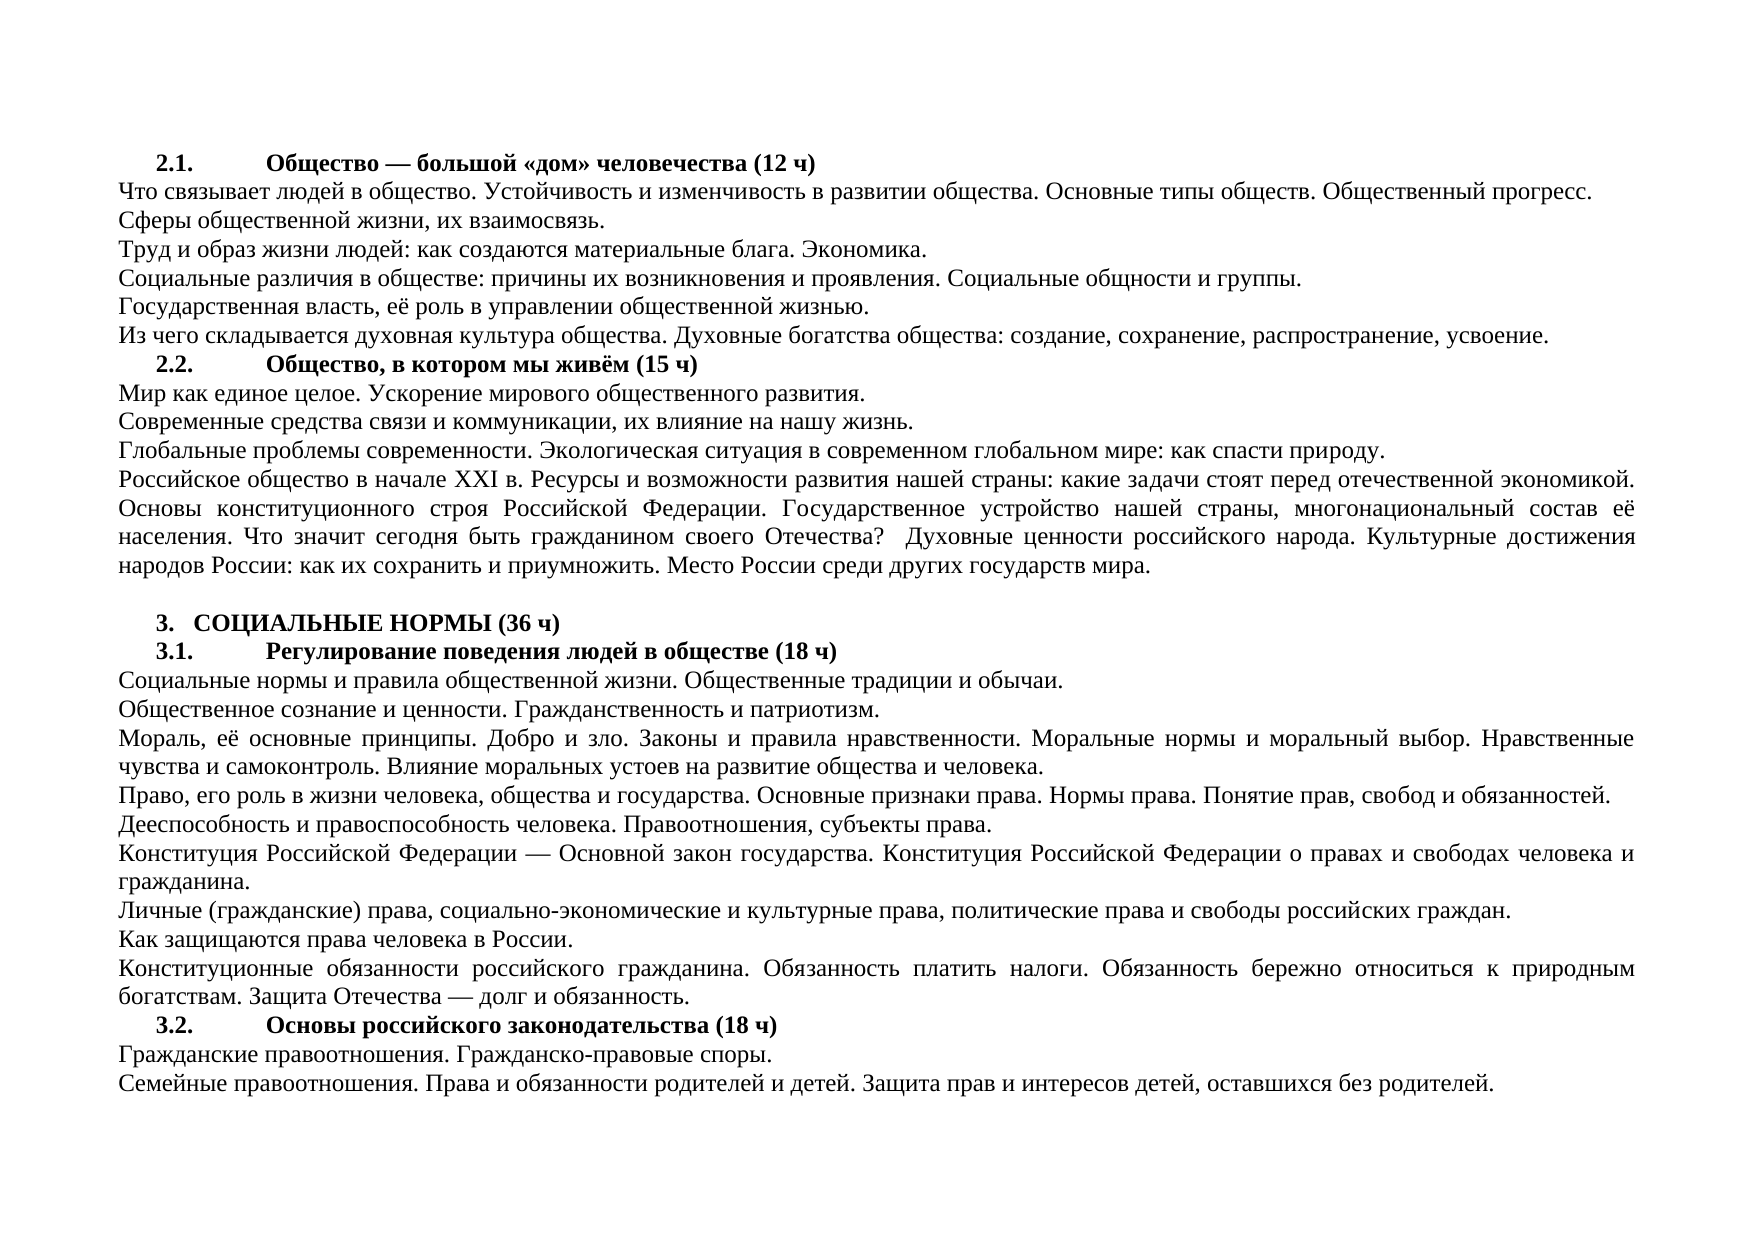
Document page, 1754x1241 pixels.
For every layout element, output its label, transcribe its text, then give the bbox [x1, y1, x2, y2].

text Общественное сознание и ценности. Гражданственность и патриотизм. [118, 694, 1636, 723]
list Основы российского законодательства (18 ч) [156, 1010, 1636, 1039]
text Современные средства связи и коммуникации, их влияние на нашу жизнь. [118, 406, 1636, 435]
text Социальные различия в обществе: причины их возникновения и проявления. Социальные общности и группы. [118, 263, 1636, 291]
text Личные (гражданские) права, социально-экономические и культурные права, политические права и свободы российских граждан. [118, 895, 1636, 924]
text Мораль, её основные принципы. Добро и зло. Законы и правила нравственности. Моральные нормы и моральный выбор. Нравственные чувства и самоконтроль. Влияние моральных устоев на развитие общества и человека. [118, 723, 1636, 780]
text Конституция Российской Федерации — Основной закон государства. Конституция Российской Федерации о правах и свободах человека и гражданина. [118, 838, 1636, 895]
text Из чего складывается духовная культура общества. Духовные богатства общества: создание, сохранение, распространение, усвоение. [118, 320, 1636, 349]
text Мир как единое целое. Ускорение мирового общественного развития. [118, 378, 1636, 406]
text Семейные правоотношения. Права и обязанности родителей и детей. Защита прав и интересов детей, оставшихся без родителей. [118, 1068, 1636, 1096]
text Конституционные обязанности российского гражданина. Обязанность платить налоги. Обязанность бережно относиться к природным богатствам. Защита Отечества — долг и обязанность. [118, 953, 1636, 1010]
text Что связывает людей в общество. Устойчивость и изменчивость в развитии общества. Основные типы обществ. Общественный прогресс. [118, 176, 1636, 205]
list СОЦИАЛЬНЫЕ НОРМЫ (36 ч) [156, 608, 1636, 636]
list Регулирование поведения людей в обществе (18 ч) [156, 636, 1636, 665]
text Государственная власть, её роль в управлении общественной жизнью. [118, 291, 1636, 320]
text Российское общество в начале XXI в. Ресурсы и возможности развития нашей страны: какие задачи стоят перед отечественной экономикой. Основы конституционного строя Российской Федерации. Государственное устройство нашей страны, многонациональный состав её населения. Что значит сегодня быть гражданином своего Отечества? Духовные ценности российского народа. Культурные достижения народов России: как их сохранить и приумножить. Место России среди других государств мира. [118, 464, 1636, 579]
text Как защищаются права человека в России. [118, 924, 1636, 953]
text Право, его роль в жизни человека, общества и государства. Основные признаки права. Нормы права. Понятие прав, свобод и обязанностей. [118, 780, 1636, 809]
text Дееспособность и правоспособность человека. Правоотношения, субъекты права. [118, 809, 1636, 838]
text Гражданские правоотношения. Гражданско-правовые споры. [118, 1039, 1636, 1068]
list Общество, в котором мы живём (15 ч) [156, 349, 1636, 378]
text Сферы общественной жизни, их взаимосвязь. [118, 205, 1636, 234]
text Социальные нормы и правила общественной жизни. Общественные традиции и обычаи. [118, 665, 1636, 694]
text Труд и образ жизни людей: как создаются материальные блага. Экономика. [118, 234, 1636, 263]
list Общество — большой «дом» человечества (12 ч) [156, 148, 1636, 176]
text Глобальные проблемы современности. Экологическая ситуация в современном глобальном мире: как спасти природу. [118, 435, 1636, 464]
